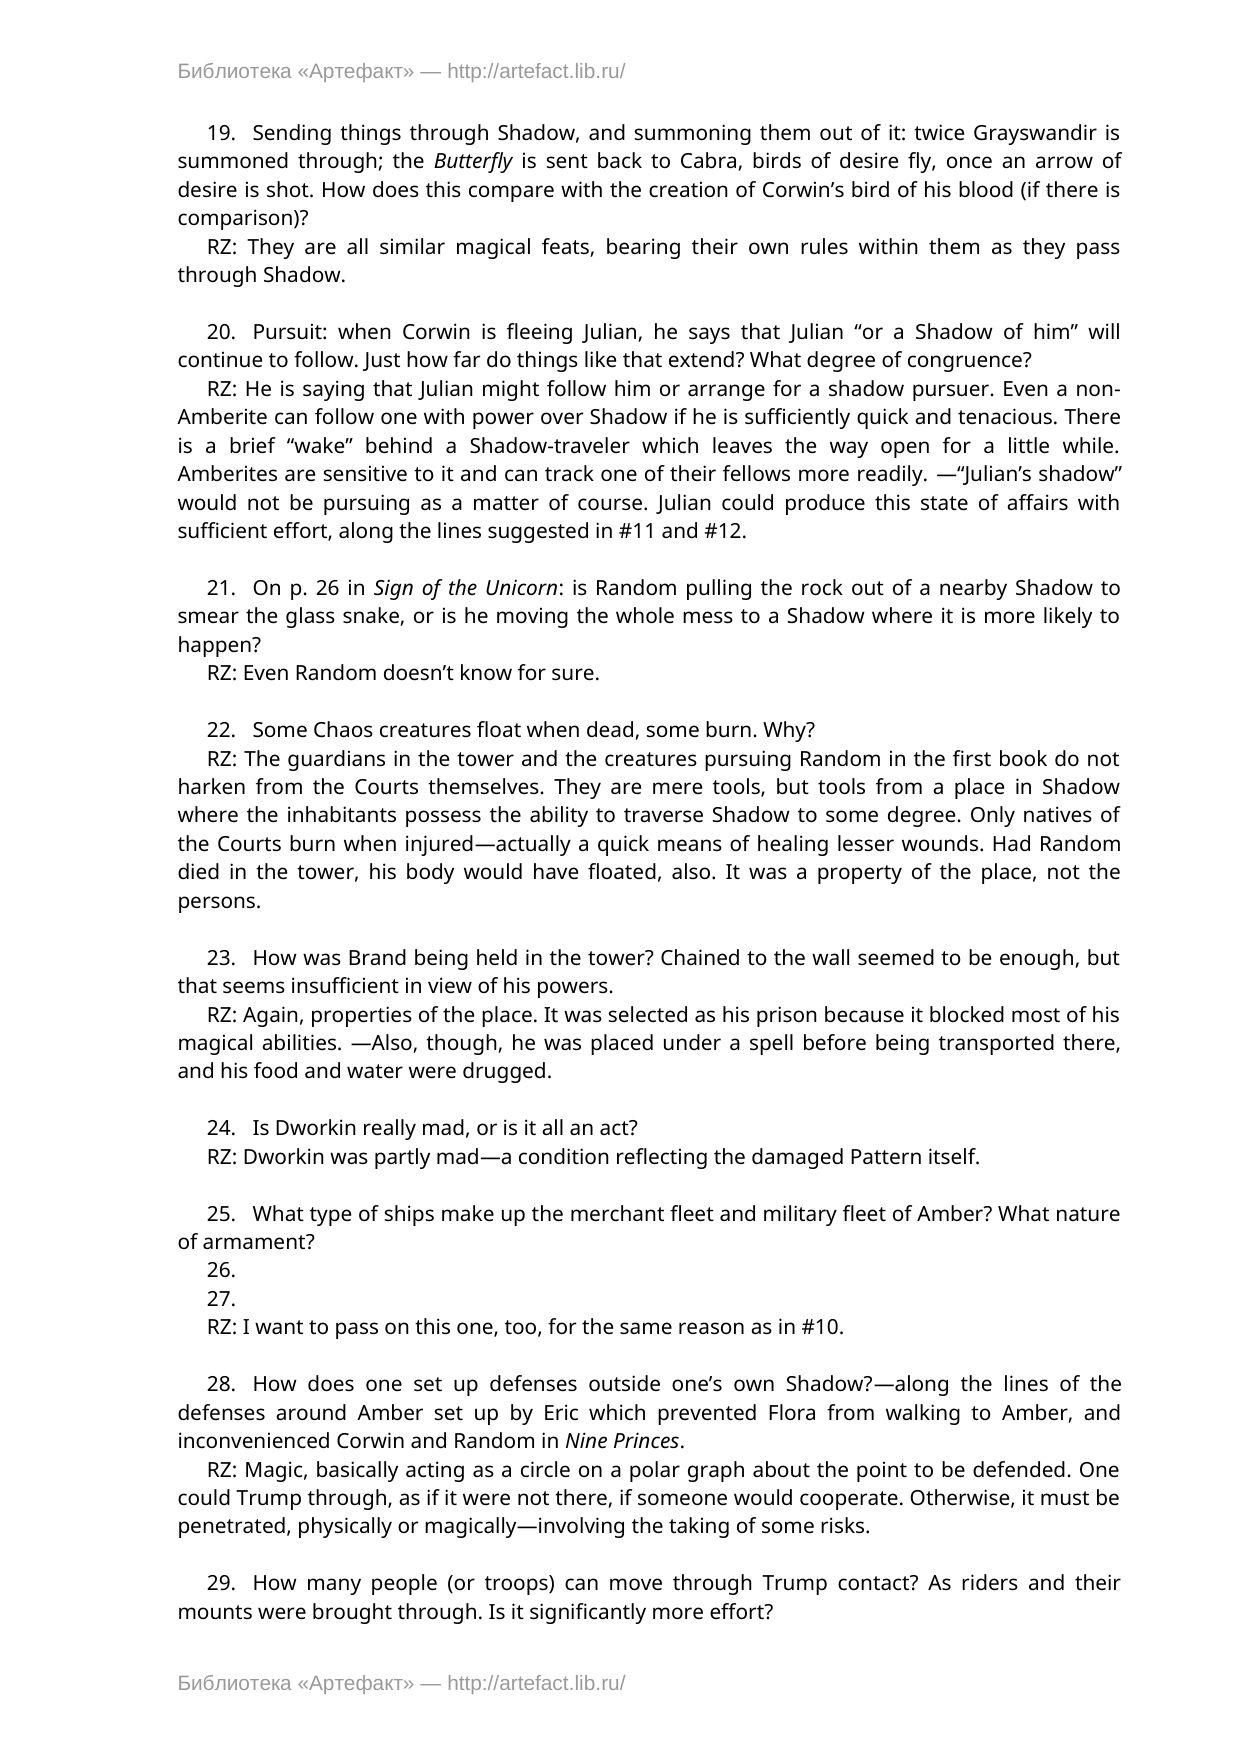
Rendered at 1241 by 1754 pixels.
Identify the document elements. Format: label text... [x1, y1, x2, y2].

list Is Dworkin really mad, or is it all an act? [177, 1113, 1122, 1142]
text RZ: The guardians in the tower and the creatures pursuing Random in the first book do not harken from the Courts themselves. They are mere tools, but tools from a place in Shadow where the inhabitants possess the ability to traverse Shadow to some degree. Only natives of the Courts burn when injured⁠—actually a quick means of healing lesser wounds. Had Random died in the tower, his body would have floated, also. It was a property of the place, not the persons. [177, 744, 1122, 914]
list Pursuit: when Corwin is fleeing Julian, he says that Julian “or a Shadow of him” will continue to follow. Just how far do things like that extend? What degree of congruence? [177, 317, 1122, 374]
text RZ: Again, properties of the place. It was selected as his prison because it blocked most of his magical abilities. ⁠—Also, though, he was placed under a spell before being transported there, and his food and water were drugged. [177, 1000, 1122, 1085]
list How many people (or troops) can move through Trump contact? As riders and their mounts were brought through. Is it significantly more effort? [177, 1568, 1122, 1625]
list Sending things through Shadow, and summoning them out of it: twice Grayswandir is summoned through; the Butterfly is sent back to Cabra, birds of desire fly, once an arrow of desire is shot. How does this compare with the creation of Corwin’s bird of his blood (if there is comparison)? [177, 118, 1122, 232]
list Some Chaos creatures float when dead, some burn. Why? [177, 715, 1122, 744]
text RZ: Even Random doesn’t know for sure. [177, 658, 1122, 687]
text RZ: He is saying that Julian might follow him or arrange for a shadow pursuer. Even a non-Amberite can follow one with power over Shadow if he is sufficiently quick and tenacious. There is a brief “wake” behind a Shadow-traveler which leaves the way open for a little while. Amberites are sensitive to it and can track one of their fellows more readily. ⁠—“Julian’s shadow” would not be pursuing as a matter of course. Julian could produce this state of affairs with sufficient effort, along the lines suggested in #11 and #12. [177, 374, 1122, 545]
list How does one set up defenses outside one’s own Shadow?⁠—along the lines of the defenses around Amber set up by Eric which prevented Flora from walking to Amber, and inconvenienced Corwin and Random in Nine Princes. [177, 1369, 1122, 1455]
text RZ: Dworkin was partly mad⁠—a condition reflecting the damaged Pattern itself. [177, 1142, 1122, 1170]
list What type of ships make up the merchant fleet and military fleet of Amber? What nature of armament? [177, 1199, 1122, 1256]
list On p. 26 in Sign of the Unicorn: is Random pulling the rock out of a nearby Shadow to smear the glass snake, or is he moving the whole mess to a Shadow where it is more likely to happen? [177, 573, 1122, 658]
text RZ: I want to pass on this one, too, for the same reason as in #10. [177, 1312, 1122, 1341]
text RZ: Magic, basically acting as a circle on a polar graph about the point to be defended. One could Trump through, as if it were not there, if someone would cooperate. Otherwise, it must be penetrated, physically or magically⁠—involving the taking of some risks. [177, 1455, 1122, 1540]
text RZ: They are all similar magical feats, bearing their own rules within them as they pass through Shadow. [177, 232, 1122, 289]
list How was Brand being held in the tower? Chained to the wall seemed to be enough, but that seems insufficient in view of his powers. [177, 943, 1122, 1000]
